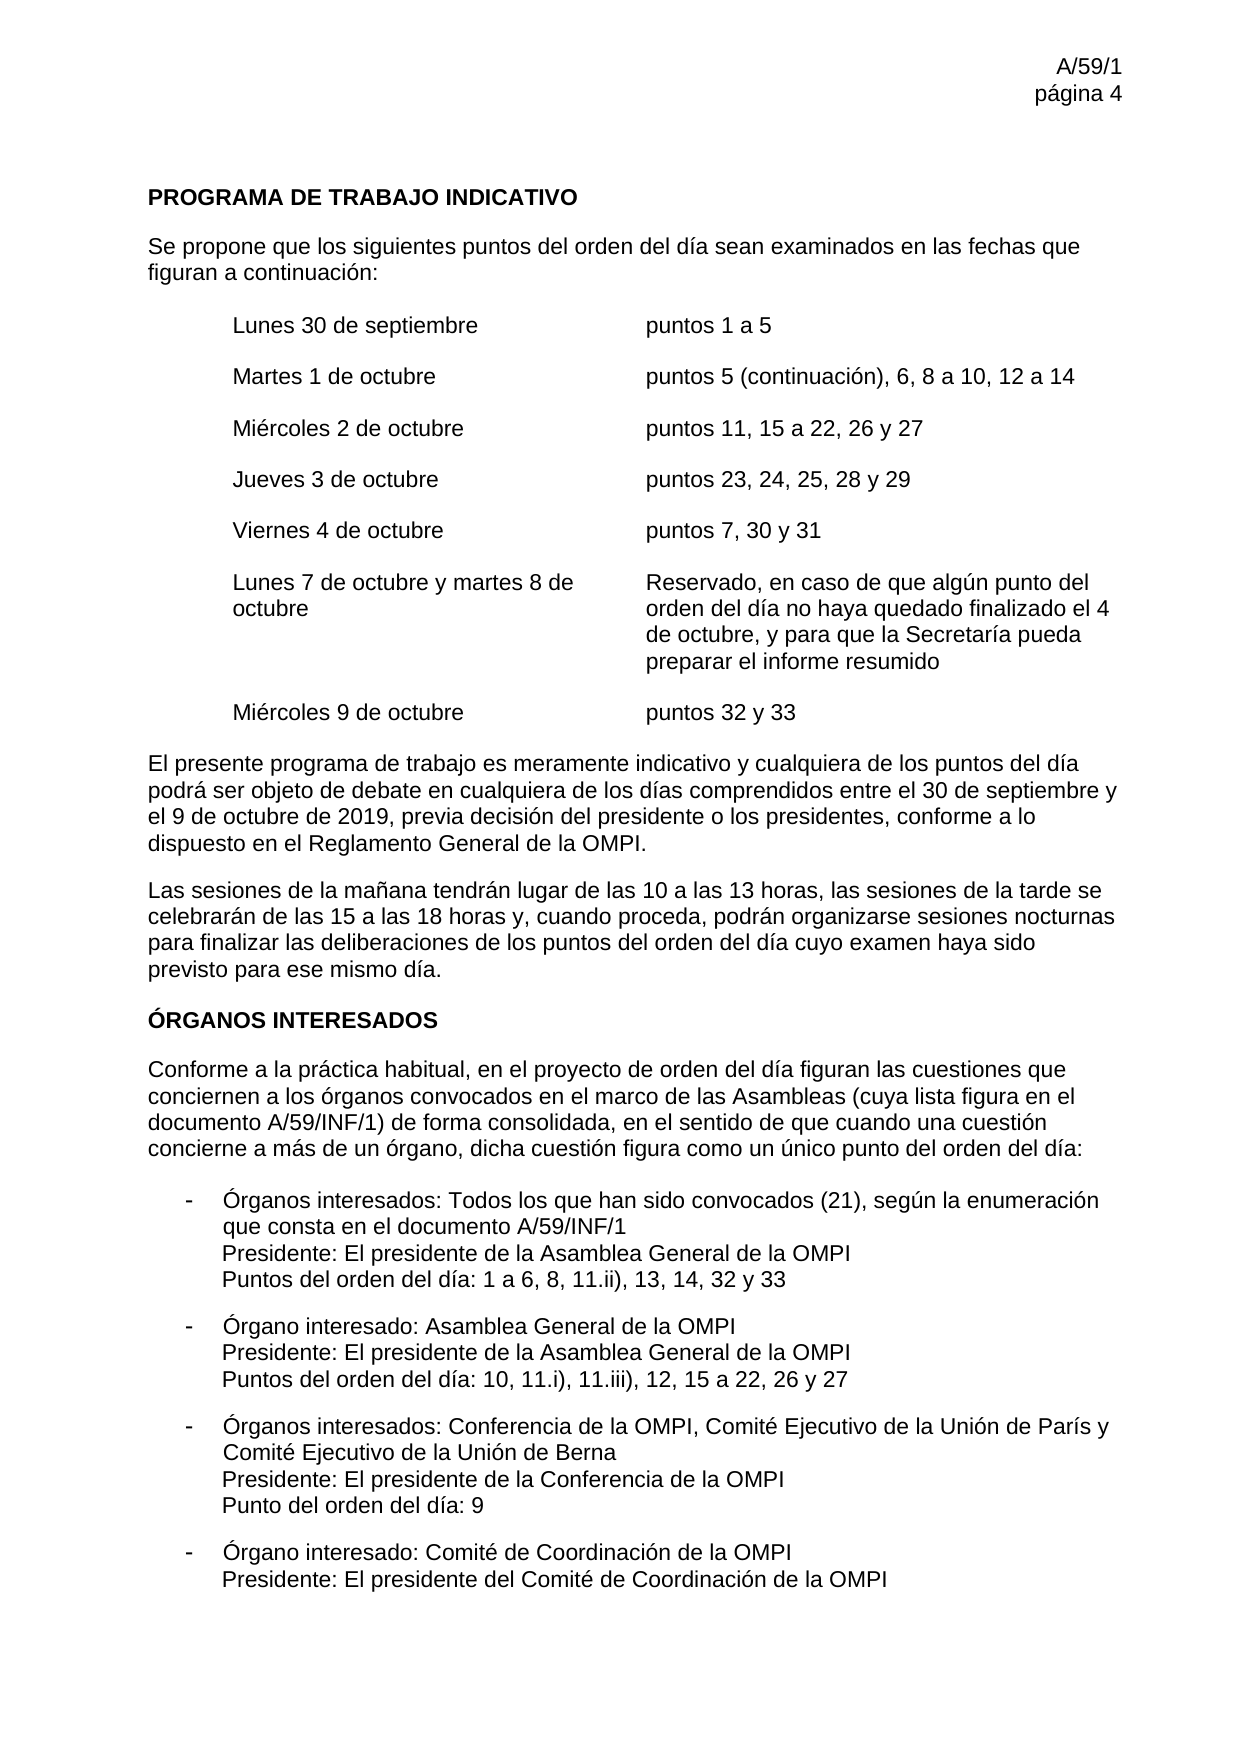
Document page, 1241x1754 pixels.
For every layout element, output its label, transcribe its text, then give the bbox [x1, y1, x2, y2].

text Presidente: El presidente de la Asamblea General de la OMPI [222, 1339, 1122, 1366]
text El presente programa de trabajo es meramente indicativo y cualquiera de los puntos del día podrá ser objeto de debate en cualquiera de los días comprendidos entre el 30 de septiembre y el 9 de octubre de 2019, previa decisión del presidente o los presidentes, conforme a lo dispuesto en el Reglamento General de la OMPI. [148, 750, 1122, 856]
table_cell Jueves 3 de octubre [221, 466, 634, 517]
table_cell Viernes 4 de octubre [221, 517, 634, 569]
table_cell puntos 23, 24, 25, 28 y 29 [634, 466, 1121, 517]
text Presidente: El presidente del Comité de Coordinación de la OMPI [222, 1566, 1122, 1592]
list Órganos interesados: Conferencia de la OMPI, Comité Ejecutivo de la Unión de París y Comité Ejecutivo de la Unión de Berna [185, 1413, 1122, 1466]
table_header puntos 1 a 5 [634, 312, 1121, 363]
subtitle PROGRAMA DE TRABAJO INDICATIVO [148, 183, 1122, 210]
subtitle ÓRGANOS INTERESADOS [148, 1007, 1122, 1033]
list Órganos interesados: Todos los que han sido convocados (21), según la enumeración que consta en el documento A/59/INF/1 [185, 1187, 1122, 1239]
list Órgano interesado: Comité de Coordinación de la OMPI [185, 1539, 1122, 1566]
text Las sesiones de la mañana tendrán lugar de las 10 a las 13 horas, las sesiones de la tarde se celebrarán de las 15 a las 18 horas y, cuando proceda, podrán organizarse sesiones nocturnas para finalizar las deliberaciones de los puntos del orden del día cuyo examen haya sido previsto para ese mismo día. [148, 877, 1122, 982]
table_cell Martes 1 de octubre [221, 363, 634, 414]
text Conforme a la práctica habitual, en el proyecto de orden del día figuran las cuestiones que conciernen a los órganos convocados en el marco de las Asambleas (cuya lista figura en el documento A/59/INF/1) de forma consolidada, en el sentido de que cuando una cuestión concierne a más de un órgano, dicha cuestión figura como un único punto del orden del día: [148, 1056, 1122, 1162]
text Se propone que los siguientes puntos del orden del día sean examinados en las fechas que figuran a continuación: [148, 233, 1122, 286]
table_cell puntos 11, 15 a 22, 26 y 27 [634, 415, 1121, 466]
text Presidente: El presidente de la Asamblea General de la OMPI [222, 1239, 1122, 1266]
list Órgano interesado: Asamblea General de la OMPI [185, 1313, 1122, 1339]
table_cell puntos 32 y 33 [634, 699, 1121, 750]
text Puntos del orden del día: 10, 11.i), 11.iii), 12, 15 a 22, 26 y 27 [222, 1366, 1122, 1392]
text Punto del orden del día: 9 [222, 1492, 1122, 1518]
table_cell puntos 5 (continuación), 6, 8 a 10, 12 a 14 [634, 363, 1121, 414]
table_cell puntos 7, 30 y 31 [634, 517, 1121, 569]
table_cell Miércoles 2 de octubre [221, 415, 634, 466]
table_cell Miércoles 9 de octubre [221, 699, 634, 750]
table_cell Lunes 7 de octubre y martes 8 de octubre [221, 569, 634, 699]
text Presidente: El presidente de la Conferencia de la OMPI [222, 1466, 1122, 1492]
text Puntos del orden del día: 1 a 6, 8, 11.ii), 13, 14, 32 y 33 [222, 1266, 1122, 1292]
table_header Lunes 30 de septiembre [221, 312, 634, 363]
table_cell Reservado, en caso de que algún punto del orden del día no haya quedado finalizado el 4 de octubre, y para que la Secretaría pueda preparar el informe resumido [634, 569, 1121, 699]
